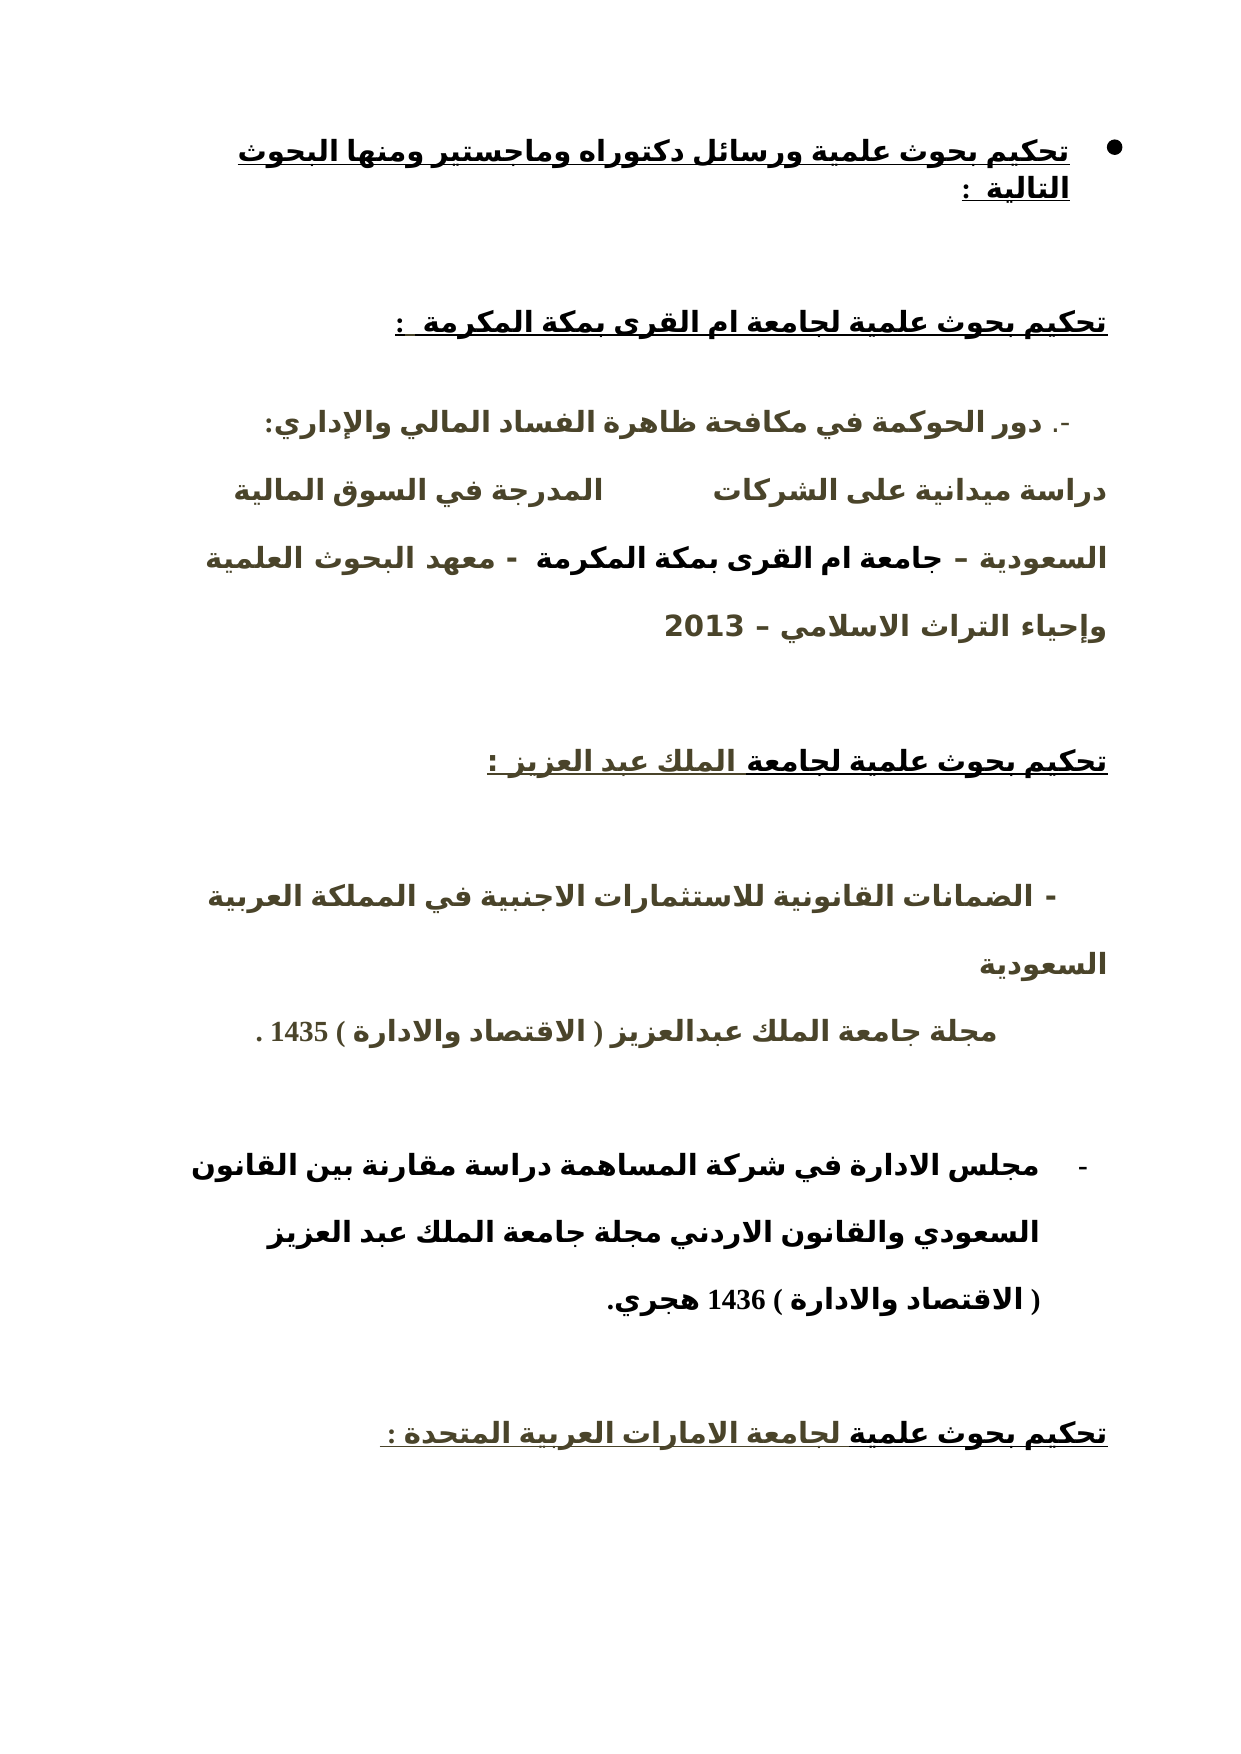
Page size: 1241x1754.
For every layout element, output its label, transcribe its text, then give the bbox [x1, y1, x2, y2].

text -. دور الحوكمة في مكافحة ظاهرة الفساد المالي والإداري: دراسة ميدانية على الشركات المدرجة في السوق المالية السعودية – جامعة ام القرى بمكة المكرمة - معهد البحوث العلمية وإحياء التراث الاسلامي – 2013 [177, 406, 1107, 643]
list تحكيم بحوث علمية ورسائل دكتوراه وماجستير ومنها البحوث التالية : [177, 133, 1107, 204]
text تحكيم بحوث علمية لجامعة ام القرى بمكة المكرمة : [177, 305, 1107, 338]
list مجلس الادارة في شركة المساهمة دراسة مقارنة بين القانون السعودي والقانون الاردني مجلة جامعة الملك عبد العزيز ( الاقتصاد والادارة ) 1436 هجري. [177, 1148, 1078, 1316]
text - الضمانات القانونية للاستثمارات الاجنبية في المملكة العربية السعودية [177, 879, 1107, 981]
text تحكيم بحوث علمية لجامعة الملك عبد العزيز : [177, 744, 1107, 778]
text مجلة جامعة الملك عبدالعزيز ( الاقتصاد والادارة ) 1435 . [177, 1014, 1107, 1048]
text تحكيم بحوث علمية لجامعة الامارات العربية المتحدة : [177, 1417, 1107, 1450]
